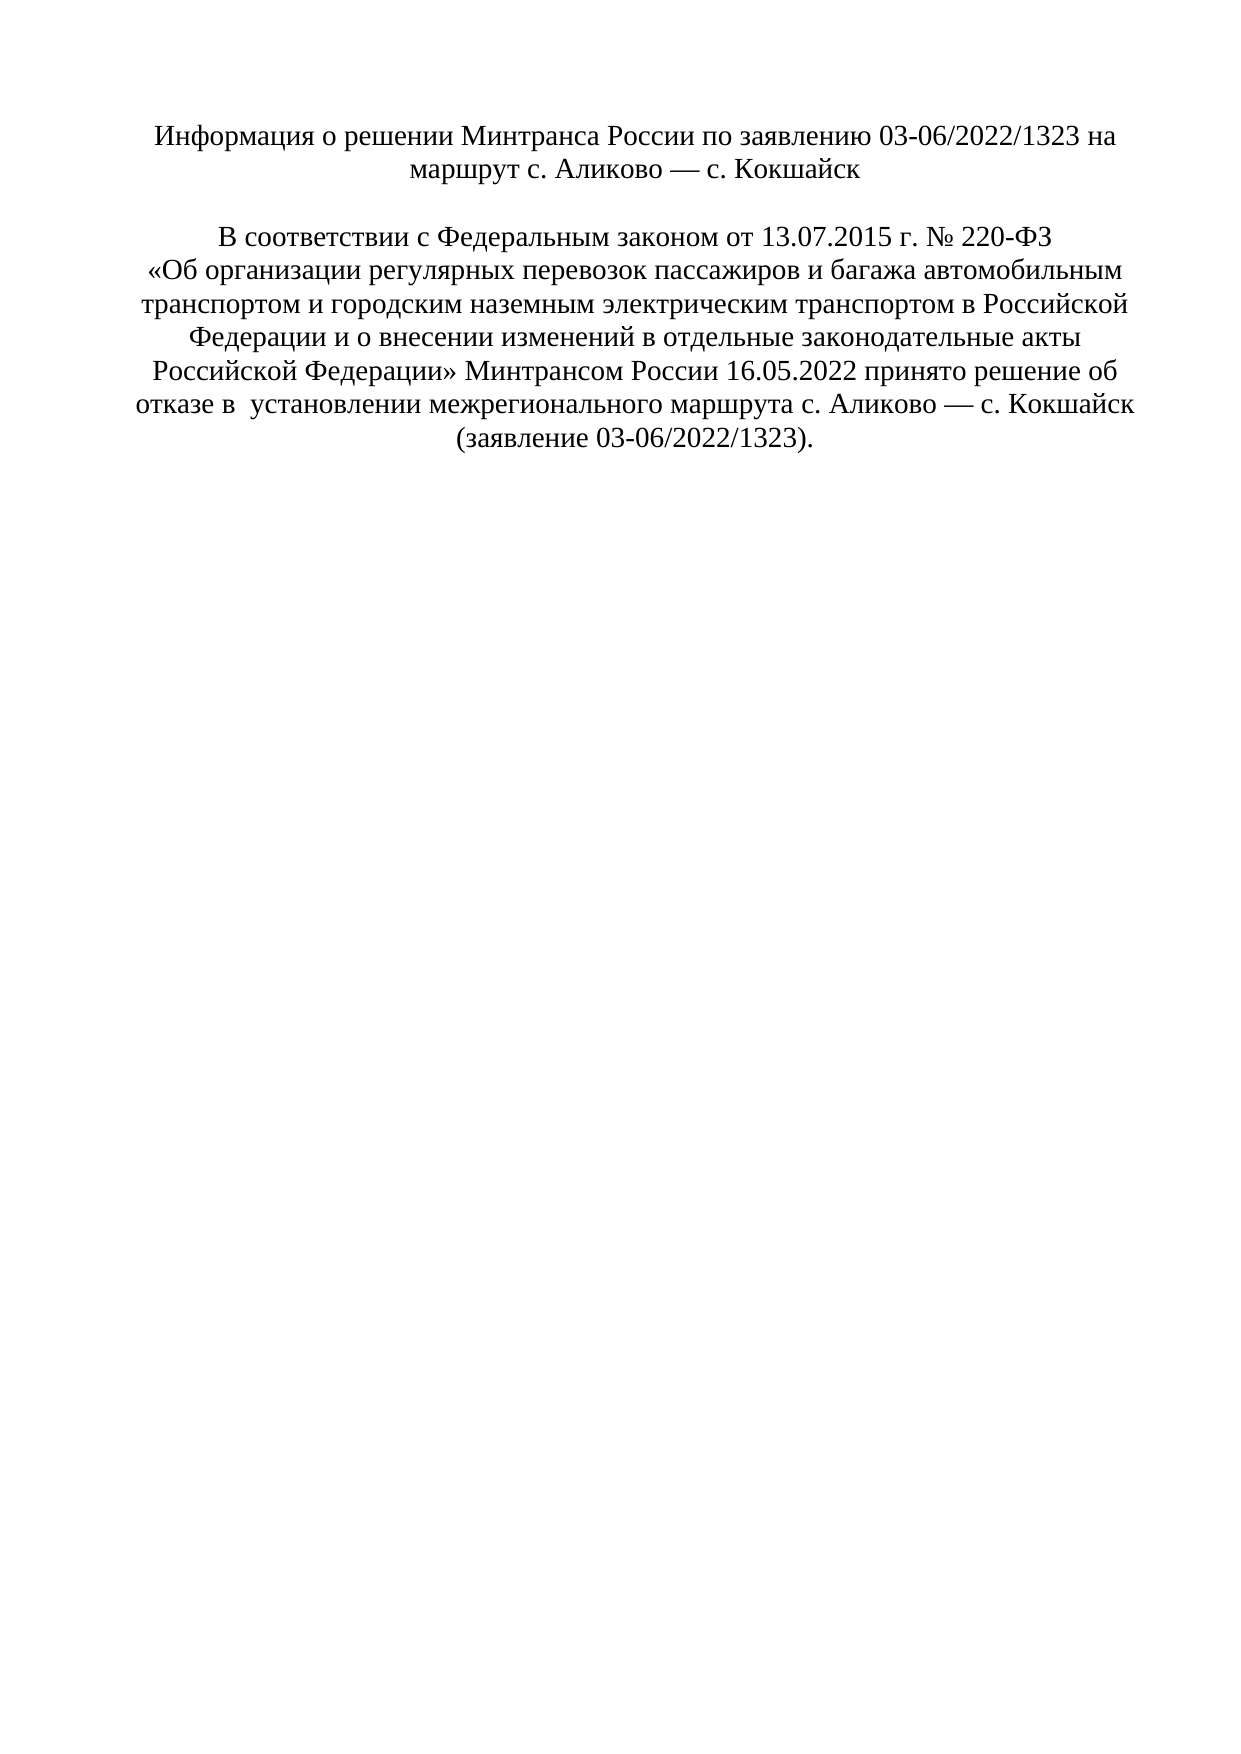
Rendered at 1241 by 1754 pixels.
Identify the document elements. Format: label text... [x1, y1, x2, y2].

text В соответствии с Федеральным законом от 13.07.2015 г. № 220-ФЗ «Об организации регулярных перевозок пассажиров и багажа автомобильным транспортом и городским наземным электрическим транспортом в Российской Федерации и о внесении изменений в отдельные законодательные акты Российской Федерации» Минтрансом России 16.05.2022 принято решение об отказе в установлении межрегионального маршрута с. Аликово — с. Кокшайск (заявление 03-06/2022/1323). [118, 219, 1152, 453]
text Информация о решении Минтранса России по заявлению 03-06/2022/1323 на маршрут с. Аликово — с. Кокшайск [118, 118, 1152, 185]
